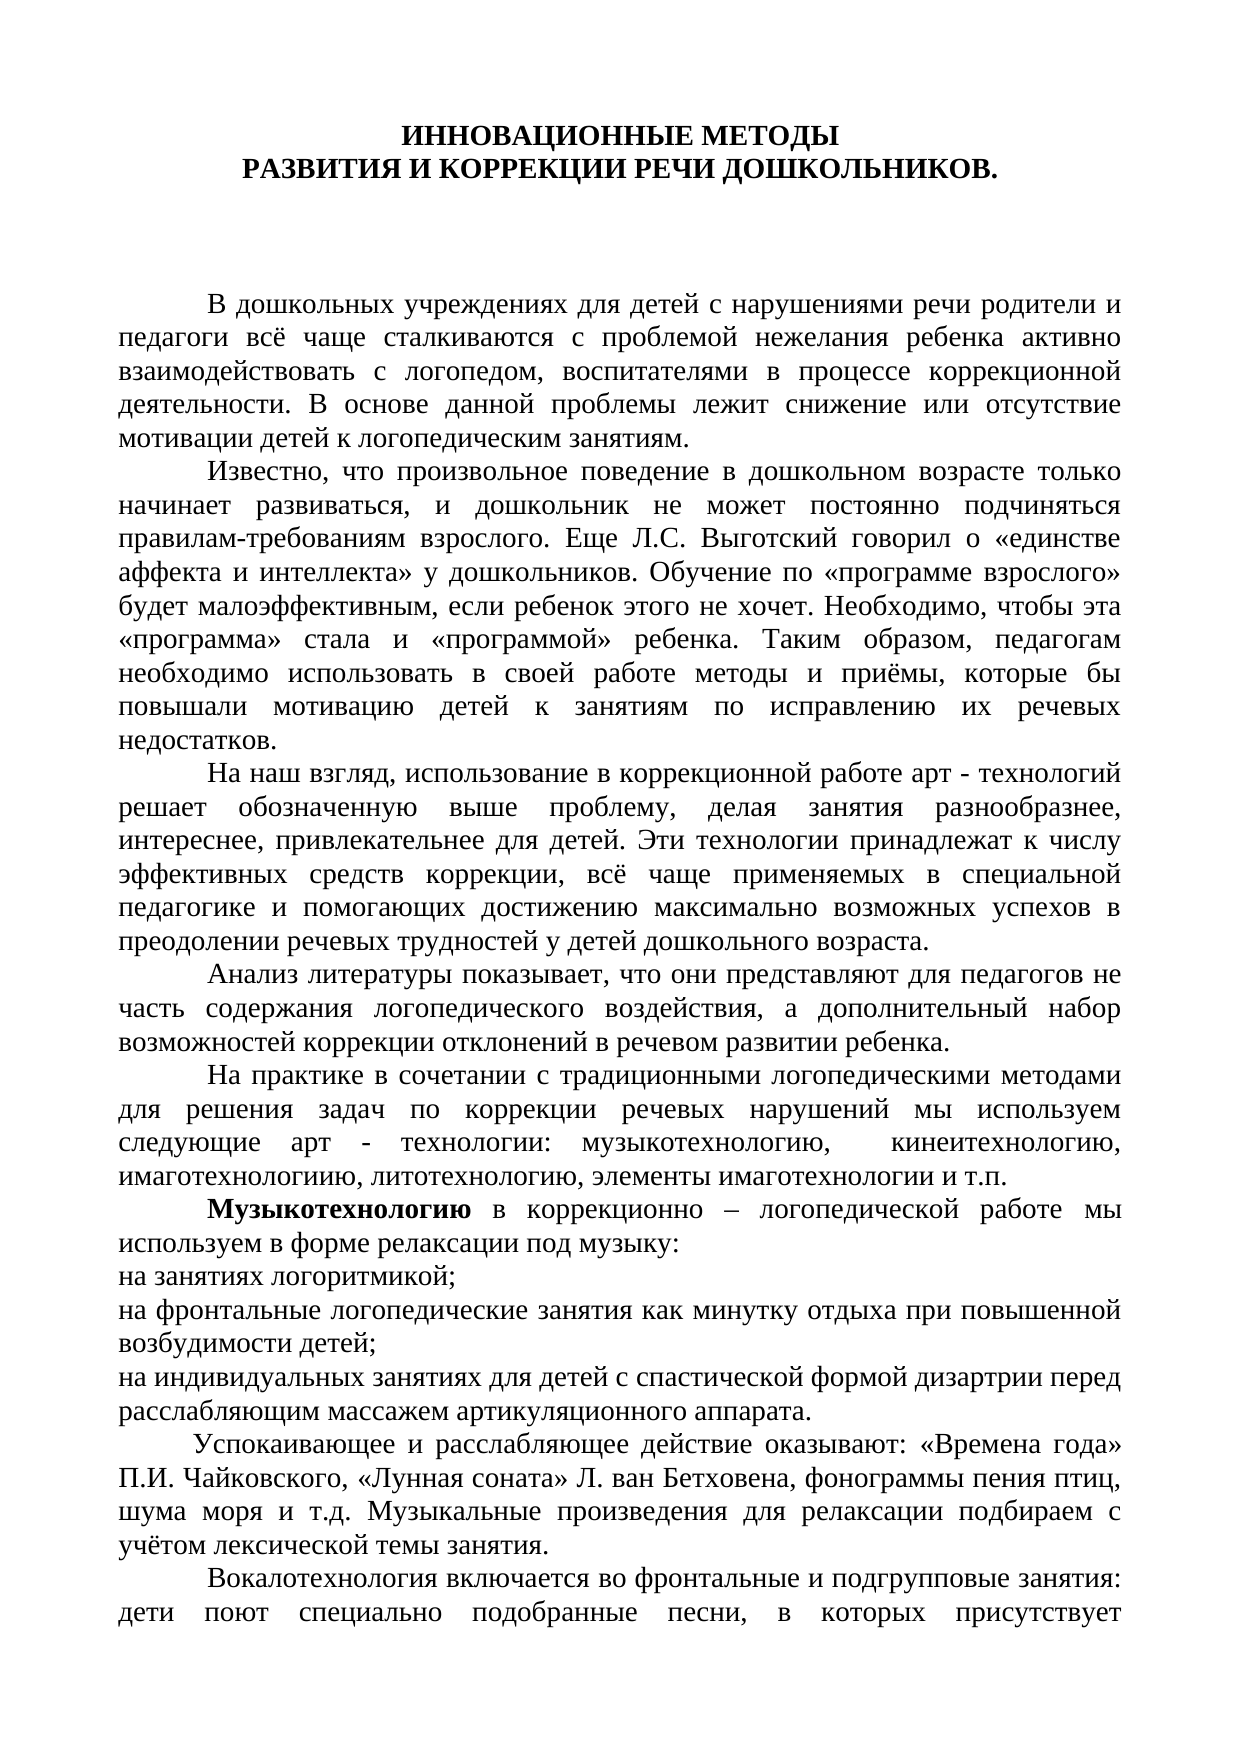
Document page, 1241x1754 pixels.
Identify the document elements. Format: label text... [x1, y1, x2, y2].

text На наш взгляд, использование в коррекционной работе арт - технологий решает обозначенную выше проблему, делая занятия разнообразнее, интереснее, привлекательнее для детей. Эти технологии принадлежат к числу эффективных средств коррекции, всё чаще применяемых в специальной педагогике и помогающих достижению максимально возможных успехов в преодолении речевых трудностей у детей дошкольного возраста. [118, 755, 1122, 957]
text Успокаивающее и расслабляющее действие оказывают: «Времена года» П.И. Чайковского, «Лунная соната» Л. ван Бетховена, фонограммы пения птиц, шума моря и т.д. Музыкальные произведения для релаксации подбираем с учётом лексической темы занятия. [118, 1426, 1122, 1560]
text на фронтальные логопедические занятия как минутку отдыха при повышенной возбудимости детей; [118, 1292, 1122, 1359]
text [118, 1560, 1122, 1627]
text на индивидуальных занятиях для детей с спастической формой дизартрии перед расслабляющим массажем артикуляционного аппарата. [118, 1359, 1122, 1426]
text ИННОВАЦИОННЫЕ МЕТОДЫ [118, 118, 1122, 152]
text Анализ литературы показывает, что они представляют для педагогов не часть содержания логопедического воздействия, а дополнительный набор возможностей коррекции отклонений в речевом развитии ребенка. [118, 957, 1122, 1057]
text На практике в сочетании с традиционными логопедическими методами для решения задач по коррекции речевых нарушений мы используем следующие арт - технологии: музыкотехнологию, кинеитехнологию, имаготехнологиию, литотехнологию, элементы имаготехнологии и т.п. [118, 1057, 1122, 1191]
text В дошкольных учреждениях для детей с нарушениями речи родители и педагоги всё чаще сталкиваются с проблемой нежелания ребенка активно взаимодействовать с логопедом, воспитателями в процессе коррекционной деятельности. В основе данной проблемы лежит снижение или отсутствие мотивации детей к логопедическим занятиям. [118, 286, 1122, 453]
text Музыкотехнологию в коррекционно – логопедической работе мы используем в форме релаксации под музыку: [118, 1191, 1122, 1258]
text Известно, что произвольное поведение в дошкольном возрасте только начинает развиваться, и дошкольник не может постоянно подчиняться правилам-требованиям взрослого. Еще Л.С. Выготский говорил о «единстве аффекта и интеллекта» у дошкольников. Обучение по «программе взрослого» будет малоэффективным, если ребенок этого не хочет. Необходимо, чтобы эта «программа» стала и «программой» ребенка. Таким образом, педагогам необходимо использовать в своей работе методы и приёмы, которые бы повышали мотивацию детей к занятиям по исправлению их речевых недостатков. [118, 453, 1122, 755]
text на занятиях логоритмикой; [118, 1258, 1122, 1292]
text РАЗВИТИЯ И КОРРЕКЦИИ РЕЧИ ДОШКОЛЬНИКОВ. [118, 152, 1122, 185]
